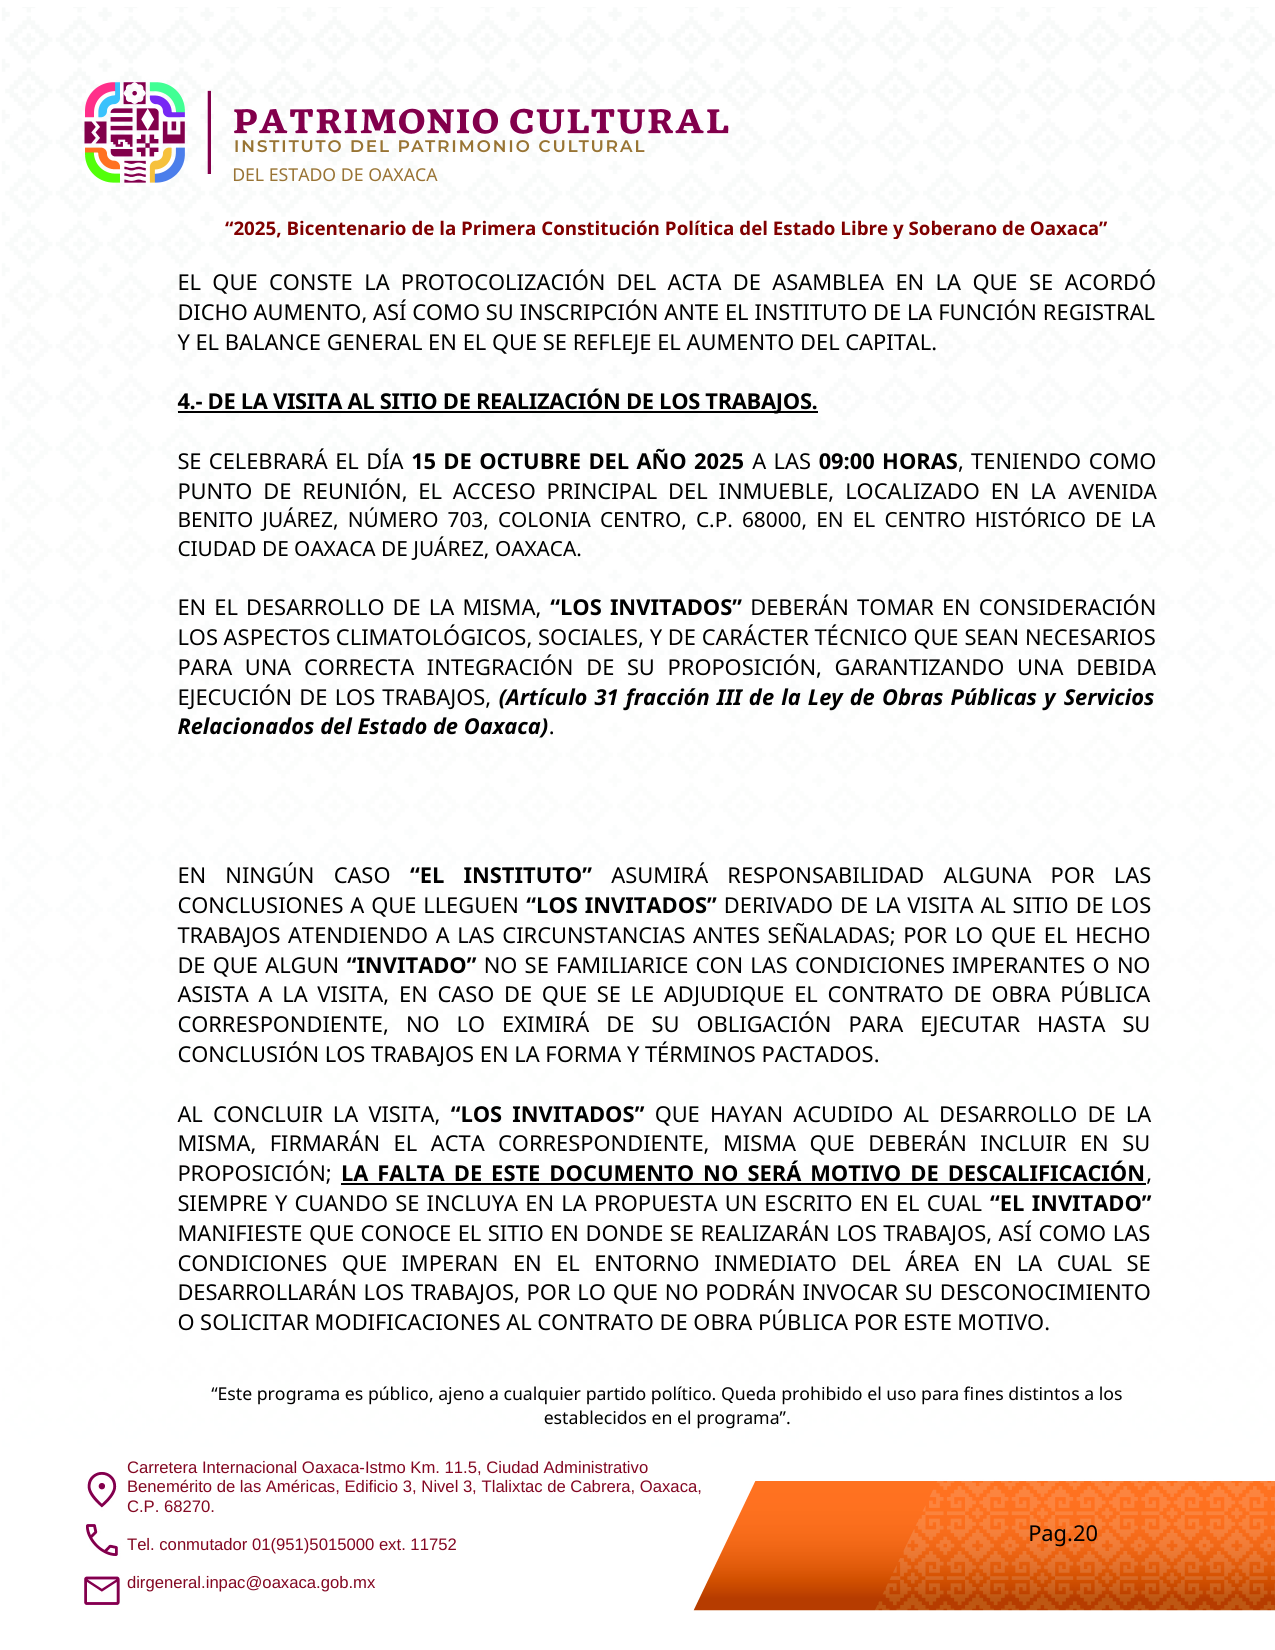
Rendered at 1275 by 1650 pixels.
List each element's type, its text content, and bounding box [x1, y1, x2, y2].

text 4.- DE LA VISITA AL SITIO DE REALIZACIÓN DE LOS TRABAJOS. [177, 386, 1157, 416]
text SE CELEBRARÁ EL DÍA 15 DE OCTUBRE DEL AÑO 2025 A LAS 09:00 HORAS, TENIENDO COMO PUNTO DE REUNIÓN, EL ACCESO PRINCIPAL DEL INMUEBLE, LOCALIZADO EN LA AVENIDA BENITO JUÁREZ, NÚMERO 703, COLONIA CENTRO, C.P. 68000, EN EL CENTRO HISTÓRICO DE LA CIUDAD DE OAXACA DE JUÁREZ, OAXACA. [177, 446, 1157, 562]
text AL CONCLUIR LA VISITA, “LOS INVITADOS” QUE HAYAN ACUDIDO AL DESARROLLO DE LA MISMA, FIRMARÁN EL ACTA CORRESPONDIENTE, MISMA QUE DEBERÁN INCLUIR EN SU PROPOSICIÓN; LA FALTA DE ESTE DOCUMENTO NO SERÁ MOTIVO DE DESCALIFICACIÓN, SIEMPRE Y CUANDO SE INCLUYA EN LA PROPUESTA UN ESCRITO EN EL CUAL “EL INVITADO” MANIFIESTE QUE CONOCE EL SITIO EN DONDE SE REALIZARÁN LOS TRABAJOS, ASÍ COMO LAS CONDICIONES QUE IMPERAN EN EL ENTORNO INMEDIATO DEL ÁREA EN LA CUAL SE DESARROLLARÁN LOS TRABAJOS, POR LO QUE NO PODRÁN INVOCAR SU DESCONOCIMIENTO O SOLICITAR MODIFICACIONES AL CONTRATO DE OBRA PÚBLICA POR ESTE MOTIVO. [177, 1099, 1152, 1337]
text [177, 267, 1157, 357]
text EN EL DESARROLLO DE LA MISMA, “LOS INVITADOS” DEBERÁN TOMAR EN CONSIDERACIÓN LOS ASPECTOS CLIMATOLÓGICOS, SOCIALES, Y DE CARÁCTER TÉCNICO QUE SEAN NECESARIOS PARA UNA CORRECTA INTEGRACIÓN DE SU PROPOSICIÓN, GARANTIZANDO UNA DEBIDA EJECUCIÓN DE LOS TRABAJOS, (Artículo 31 fracción III de la Ley de Obras Públicas y Servicios Relacionados del Estado de Oaxaca). [177, 592, 1157, 741]
text EN NINGÚN CASO “EL INSTITUTO” ASUMIRÁ RESPONSABILIDAD ALGUNA POR LAS CONCLUSIONES A QUE LLEGUEN “LOS INVITADOS” DERIVADO DE LA VISITA AL SITIO DE LOS TRABAJOS ATENDIENDO A LAS CIRCUNSTANCIAS ANTES SEÑALADAS; POR LO QUE EL HECHO DE QUE ALGUN “INVITADO” NO SE FAMILIARICE CON LAS CONDICIONES IMPERANTES O NO ASISTA A LA VISITA, EN CASO DE QUE SE LE ADJUDIQUE EL CONTRATO DE OBRA PÚBLICA CORRESPONDIENTE, NO LO EXIMIRÁ DE SU OBLIGACIÓN PARA EJECUTAR HASTA SU CONCLUSIÓN LOS TRABAJOS EN LA FORMA Y TÉRMINOS PACTADOS. [177, 860, 1152, 1069]
picture [1, 7, 1275, 1650]
